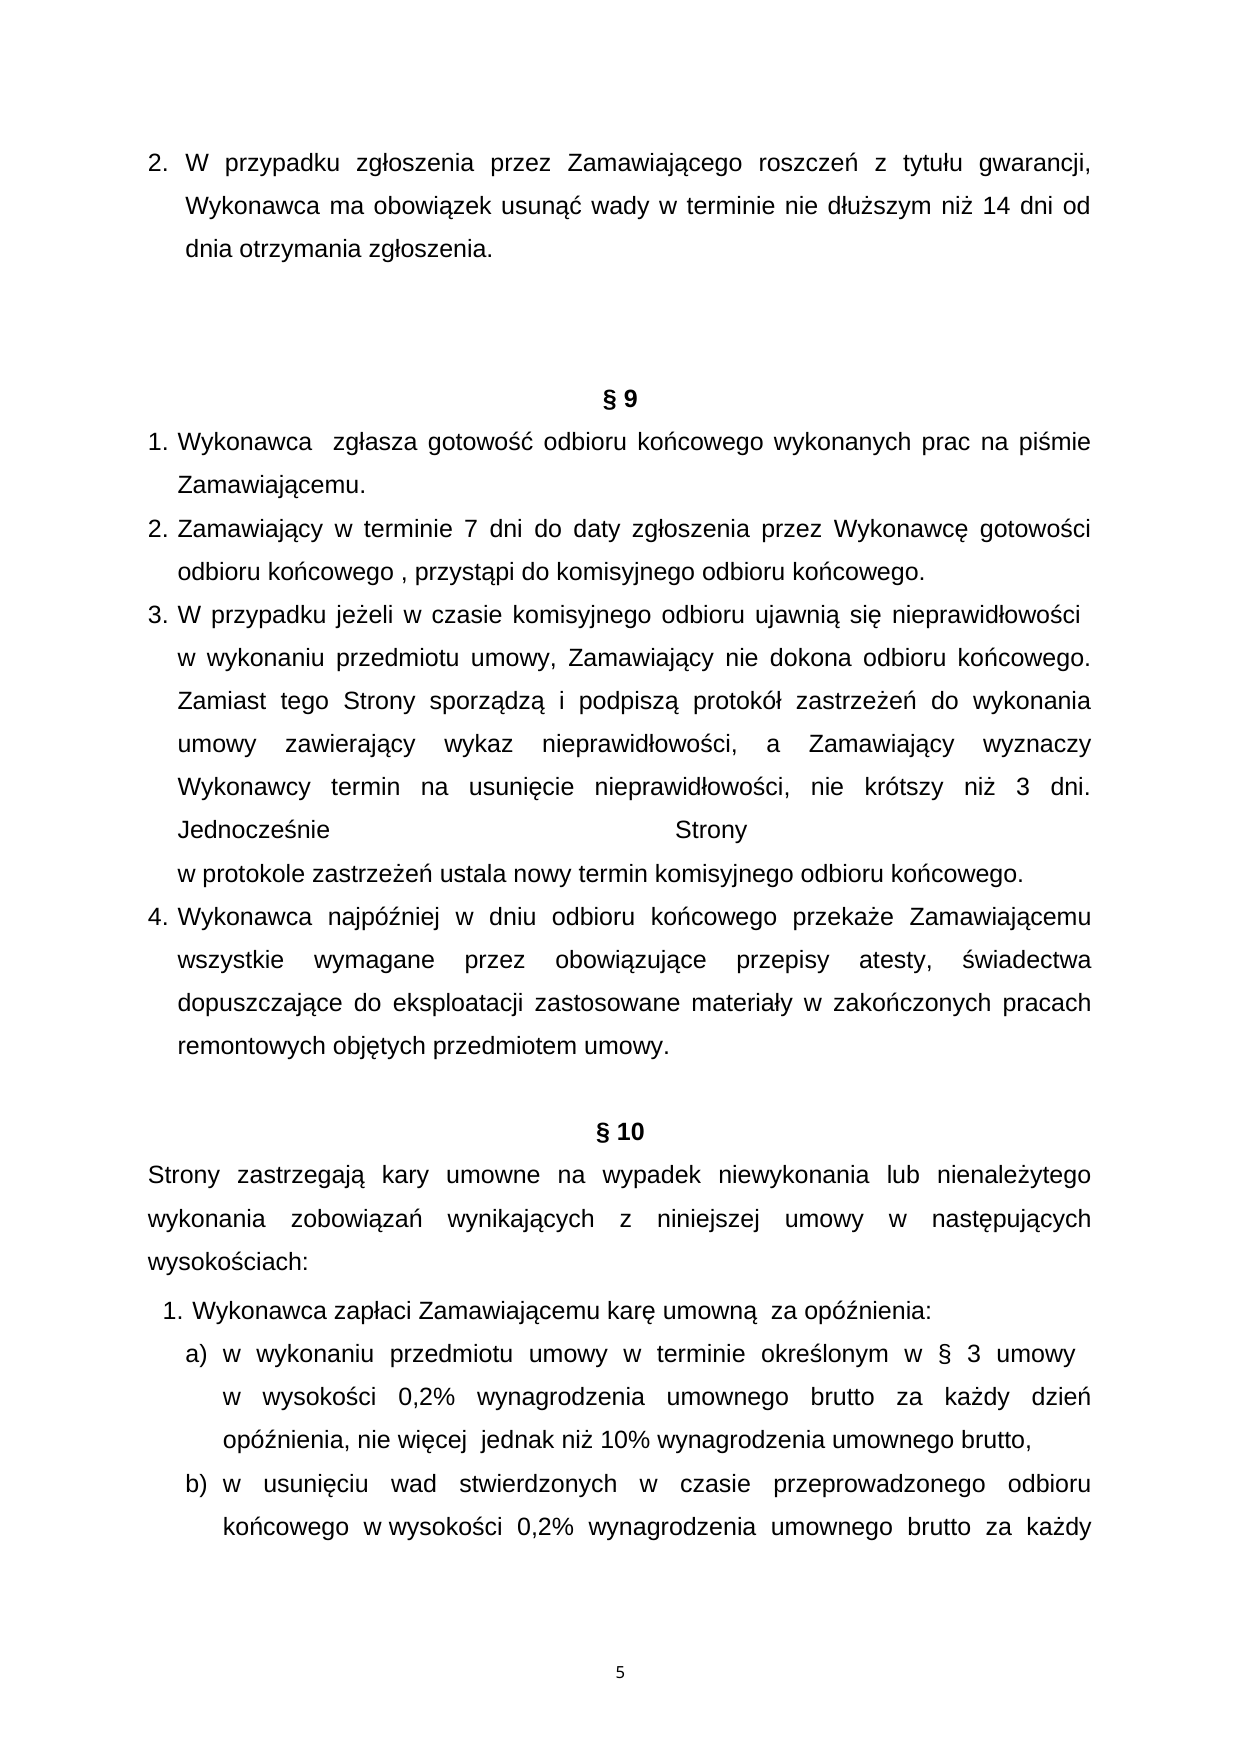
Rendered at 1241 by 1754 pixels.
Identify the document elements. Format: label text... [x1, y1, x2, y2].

text Strony zastrzegają kary umowne na wypadek niewykonania lub nienależytego wykonania zobowiązań wynikających z niniejszej umowy w następujących wysokościach: [148, 1160, 1092, 1275]
list w wykonaniu przedmiotu umowy w terminie określonym w § 3 umowy w wysokości 0,2% wynagrodzenia umownego brutto za każdy dzień opóźnienia, nie więcej jednak niż 10% wynagrodzenia umownego brutto, [185, 1339, 1092, 1454]
text § 9 [148, 384, 1092, 413]
list Wykonawca zgłasza gotowość odbioru końcowego wykonanych prac na piśmie Zamawiającemu. [148, 427, 1092, 499]
list W przypadku zgłoszenia przez Zamawiającego roszczeń z tytułu gwarancji, Wykonawca ma obowiązek usunąć wady w terminie nie dłuższym niż 14 dni od dnia otrzymania zgłoszenia. [148, 148, 1092, 263]
list W przypadku jeżeli w czasie komisyjnego odbioru ujawnią się nieprawidłowości w wykonaniu przedmiotu umowy, Zamawiający nie dokona odbioru końcowego. Zamiast tego Strony sporządzą i podpiszą protokół zastrzeżeń do wykonania umowy zawierający wykaz nieprawidłowości, a Zamawiający wyznaczy Wykonawcy termin na usunięcie nieprawidłowości, nie krótszy niż 3 dni. Jednocześnie Strony w protokole zastrzeżeń ustala nowy termin komisyjnego odbioru końcowego. [148, 600, 1092, 887]
list Wykonawca zapłaci Zamawiającemu karę umowną za opóźnienia: [162, 1296, 1092, 1325]
text § 10 [148, 1117, 1092, 1146]
list Zamawiający w terminie 7 dni do daty zgłoszenia przez Wykonawcę gotowości odbioru końcowego , przystąpi do komisyjnego odbioru końcowego. [148, 513, 1092, 585]
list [185, 1468, 1092, 1540]
list Wykonawca najpóźniej w dniu odbioru końcowego przekaże Zamawiającemu wszystkie wymagane przez obowiązujące przepisy atesty, świadectwa dopuszczające do eksploatacji zastosowane materiały w zakończonych pracach remontowych objętych przedmiotem umowy. [148, 902, 1092, 1060]
